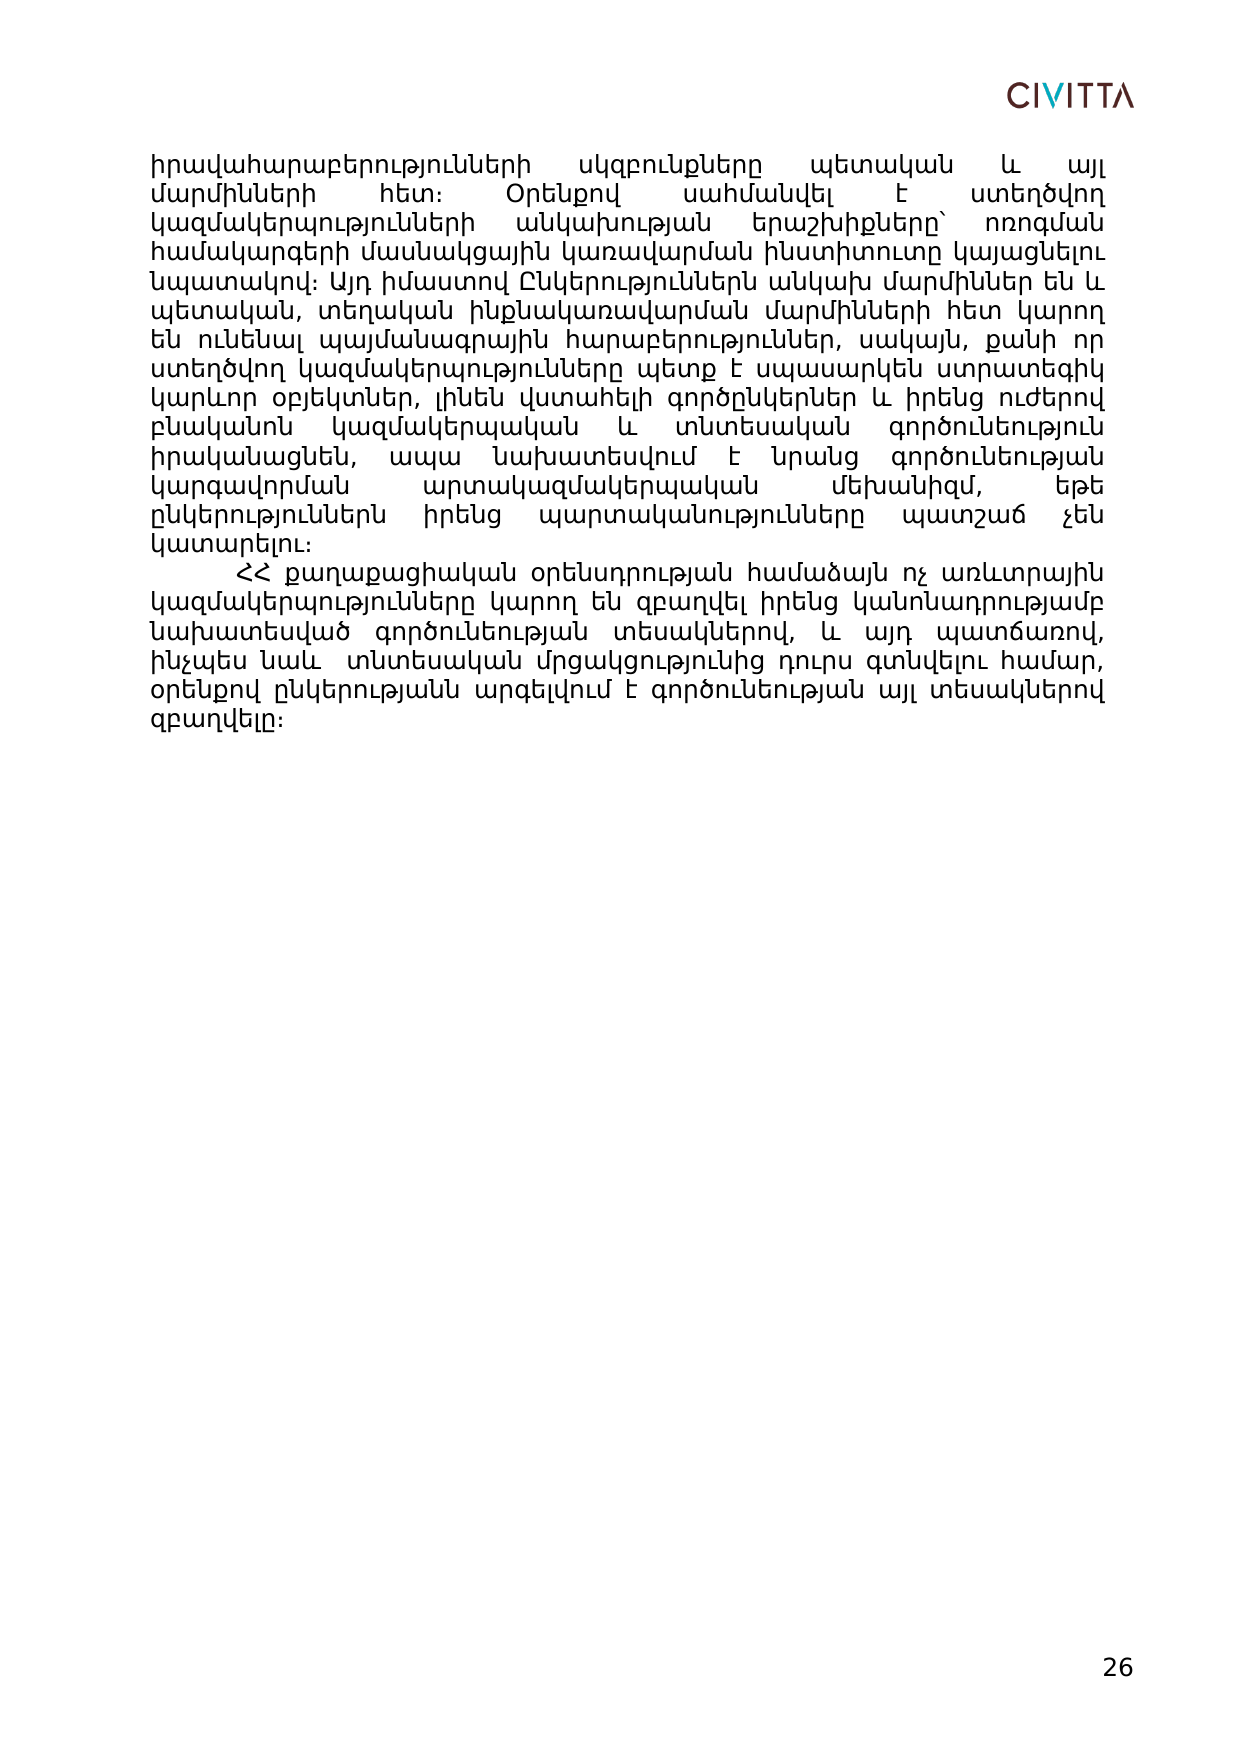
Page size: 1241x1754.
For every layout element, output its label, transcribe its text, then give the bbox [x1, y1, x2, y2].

picture [1007, 82, 1134, 109]
text ՀՀ քաղաքացիական օրենսդրության համաձայն ոչ առևտրային կազմակերպությունները կարող են զբաղվել իրենց կանոնադրությամբ նախատեսված գործունեության տեսակներով, և այդ պատճառով, ինչպես նաև տնտեսական մրցակցությունից դուրս գտնվելու համար, օրենքով ընկերությանն արգելվում է գործունեության այլ տեսակներով զբաղվելը։ [150, 558, 1106, 733]
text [150, 150, 1106, 558]
